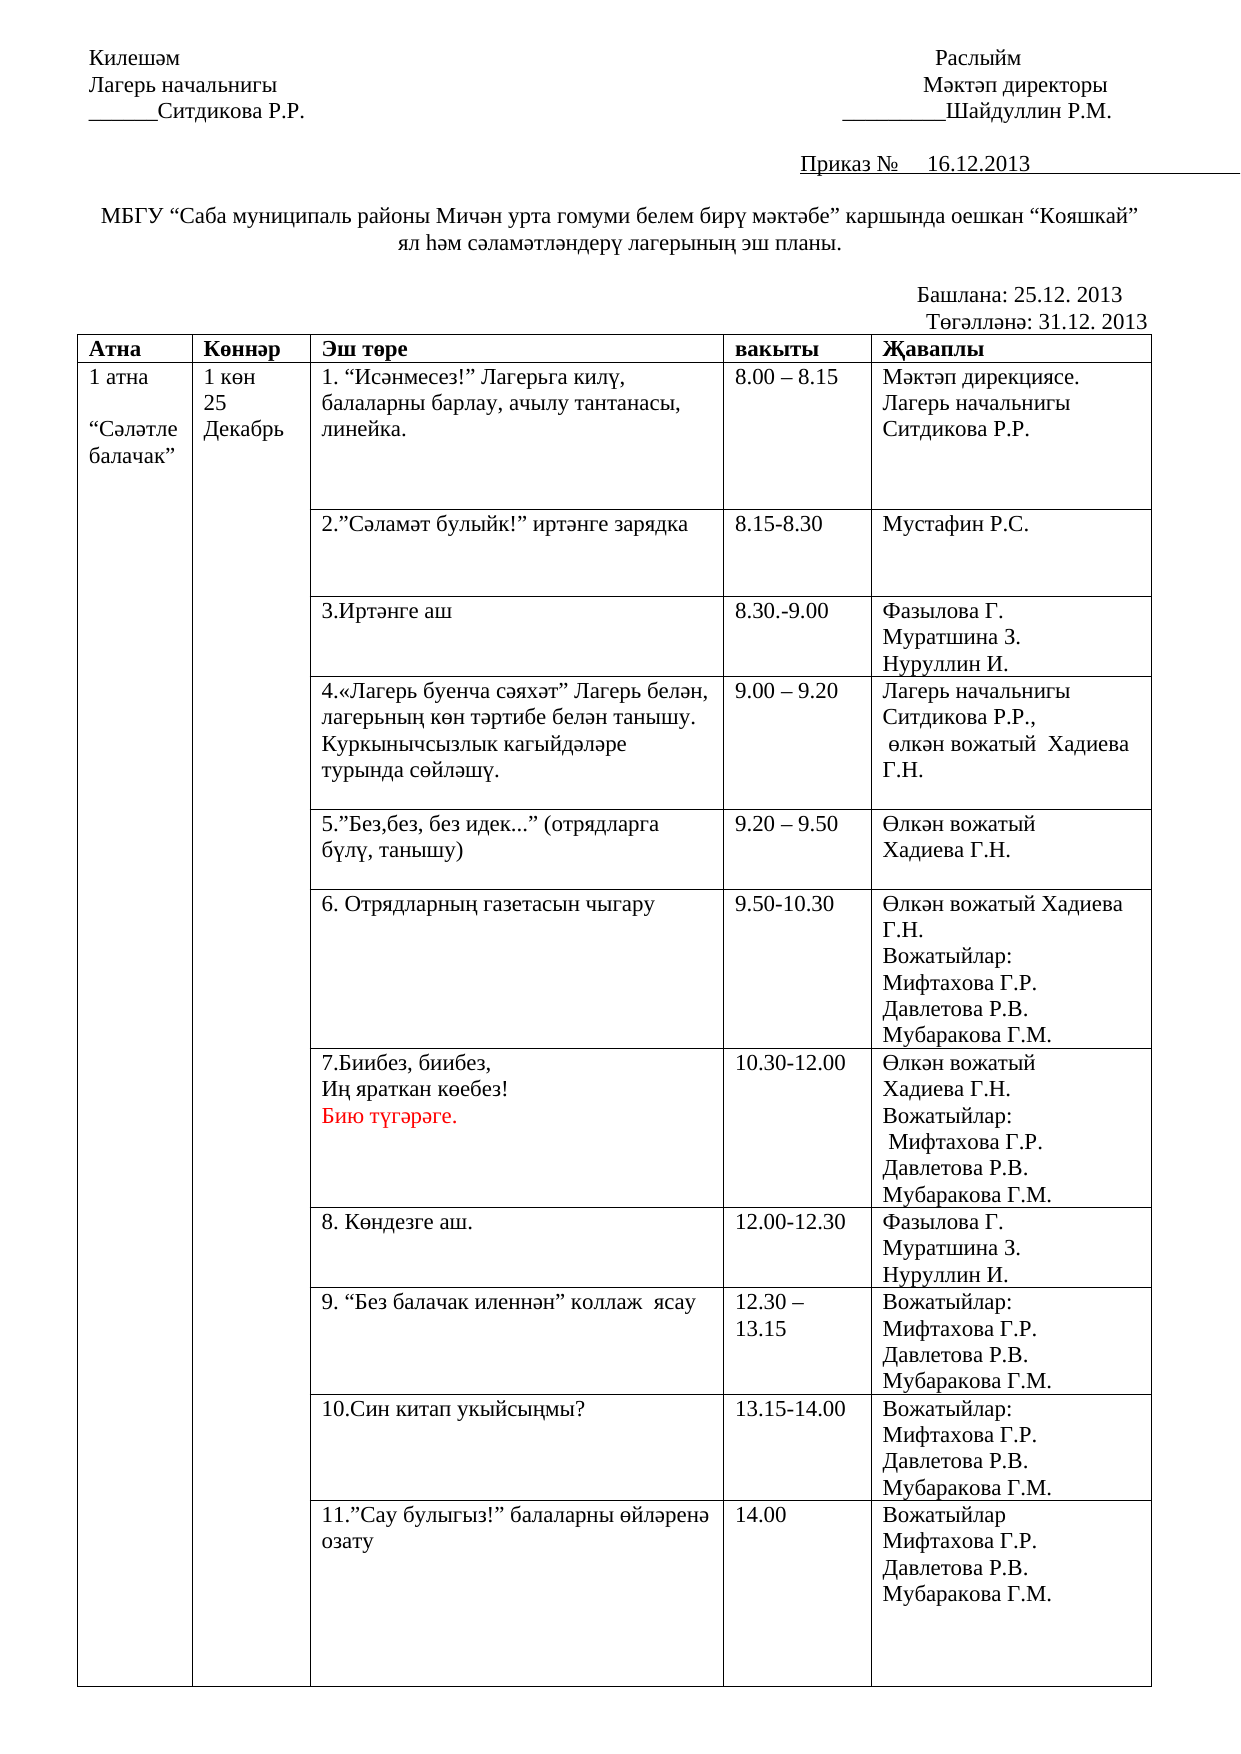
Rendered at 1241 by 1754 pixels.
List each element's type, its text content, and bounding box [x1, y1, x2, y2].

text МБГУ “Саба муниципаль районы Мичән урта гомуми белем бирү мәктәбе” каршында оешкан “Кояшкай” ял һәм сәламәтләндерү лагерының эш планы. [89, 202, 1152, 255]
table_header Җаваплы [872, 335, 1151, 362]
table_cell 8.00 – 8.15 [724, 363, 871, 508]
text Приказ № 16.12.2013 [89, 150, 1152, 176]
table_cell Өлкән вожатый Хадиева Г.Н. [872, 810, 1151, 889]
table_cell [78, 363, 192, 1686]
table_cell Вожатыйлар Мифтахова Г.Р. Давлетова Р.В. Мубаракова Г.М. [872, 1501, 1151, 1686]
table_cell 1 көн 25 Декабрь [193, 363, 310, 1686]
table_cell Мустафин Р.С. [872, 510, 1151, 596]
text Килешәм Раслыйм [89, 44, 1152, 71]
text Лагерь начальнигы Мәктәп директоры [89, 71, 1152, 97]
table_cell Өлкән вожатый Хадиева Г.Н. Вожатыйлар: Мифтахова Г.Р. Давлетова Р.В. Мубаракова Г.М. [872, 1049, 1151, 1207]
table_cell 5.”Без,без, без идек...” (отрядларга бүлү, танышу) [311, 810, 723, 889]
table_cell 4.«Лагерь буенча сәяхәт” Лагерь белән, лагерьның көн тәртибе белән танышу. Куркынычсызлык кагыйдәләре турында сөйләшү. [311, 677, 723, 809]
table_cell 13.15-14.00 [724, 1395, 871, 1500]
table_cell Вожатыйлар: Мифтахова Г.Р. Давлетова Р.В. Мубаракова Г.М. [872, 1288, 1151, 1394]
table_cell Вожатыйлар: Мифтахова Г.Р. Давлетова Р.В. Мубаракова Г.М. [872, 1395, 1151, 1500]
text Башлана: 25.12. 2013 [89, 282, 1152, 308]
table_cell 7.Биибез, биибез, Иң яраткан көебез! Бию түгәрәге. [311, 1049, 723, 1207]
table_cell 9.20 – 9.50 [724, 810, 871, 889]
table_header Көннәр [193, 335, 310, 362]
table_cell 9.50-10.30 [724, 890, 871, 1048]
table_cell 12.00-12.30 [724, 1208, 871, 1287]
table_header Эш төре [311, 335, 723, 362]
table_cell 9. “Без балачак иленнән” коллаж ясау [311, 1288, 723, 1394]
table_cell 8. Көндезге аш. [311, 1208, 723, 1287]
table_cell Фазылова Г. Муратшина З. Нуруллин И. [872, 597, 1151, 676]
table_cell 9.00 – 9.20 [724, 677, 871, 809]
table_cell 8.30.-9.00 [724, 597, 871, 676]
text ______Ситдикова Р.Р. _________Шайдуллин Р.М. [89, 97, 1152, 123]
table_header Атна [78, 335, 192, 362]
table_cell 8.15-8.30 [724, 510, 871, 596]
table_cell Лагерь начальнигы Ситдикова Р.Р., өлкән вожатый Хадиева Г.Н. [872, 677, 1151, 809]
table_cell 10.30-12.00 [724, 1049, 871, 1207]
table_cell 3.Иртәнге аш [311, 597, 723, 676]
table_cell Өлкән вожатый Хадиева Г.Н. Вожатыйлар: Мифтахова Г.Р. Давлетова Р.В. Мубаракова Г.М. [872, 890, 1151, 1048]
table_header вакыты [724, 335, 871, 362]
table_cell 14.00 [724, 1501, 871, 1686]
table_cell 2.”Сәламәт булыйк!” иртәнге зарядка [311, 510, 723, 596]
text Төгәлләнә: 31.12. 2013 [89, 308, 1152, 334]
table_cell Мәктәп дирекциясе. Лагерь начальнигы Ситдикова Р.Р. [872, 363, 1151, 508]
table_cell 10.Син китап укыйсыңмы? [311, 1395, 723, 1500]
table_cell 12.30 – 13.15 [724, 1288, 871, 1394]
table_cell 1. “Исәнмесез!” Лагерьга килү, балаларны барлау, ачылу тантанасы, линейка. [311, 363, 723, 508]
table_cell 11.”Сау булыгыз!” балаларны өйләренә озату [311, 1501, 723, 1686]
table_cell 6. Отрядларның газетасын чыгару [311, 890, 723, 1048]
table_cell Фазылова Г. Муратшина З. Нуруллин И. [872, 1208, 1151, 1287]
